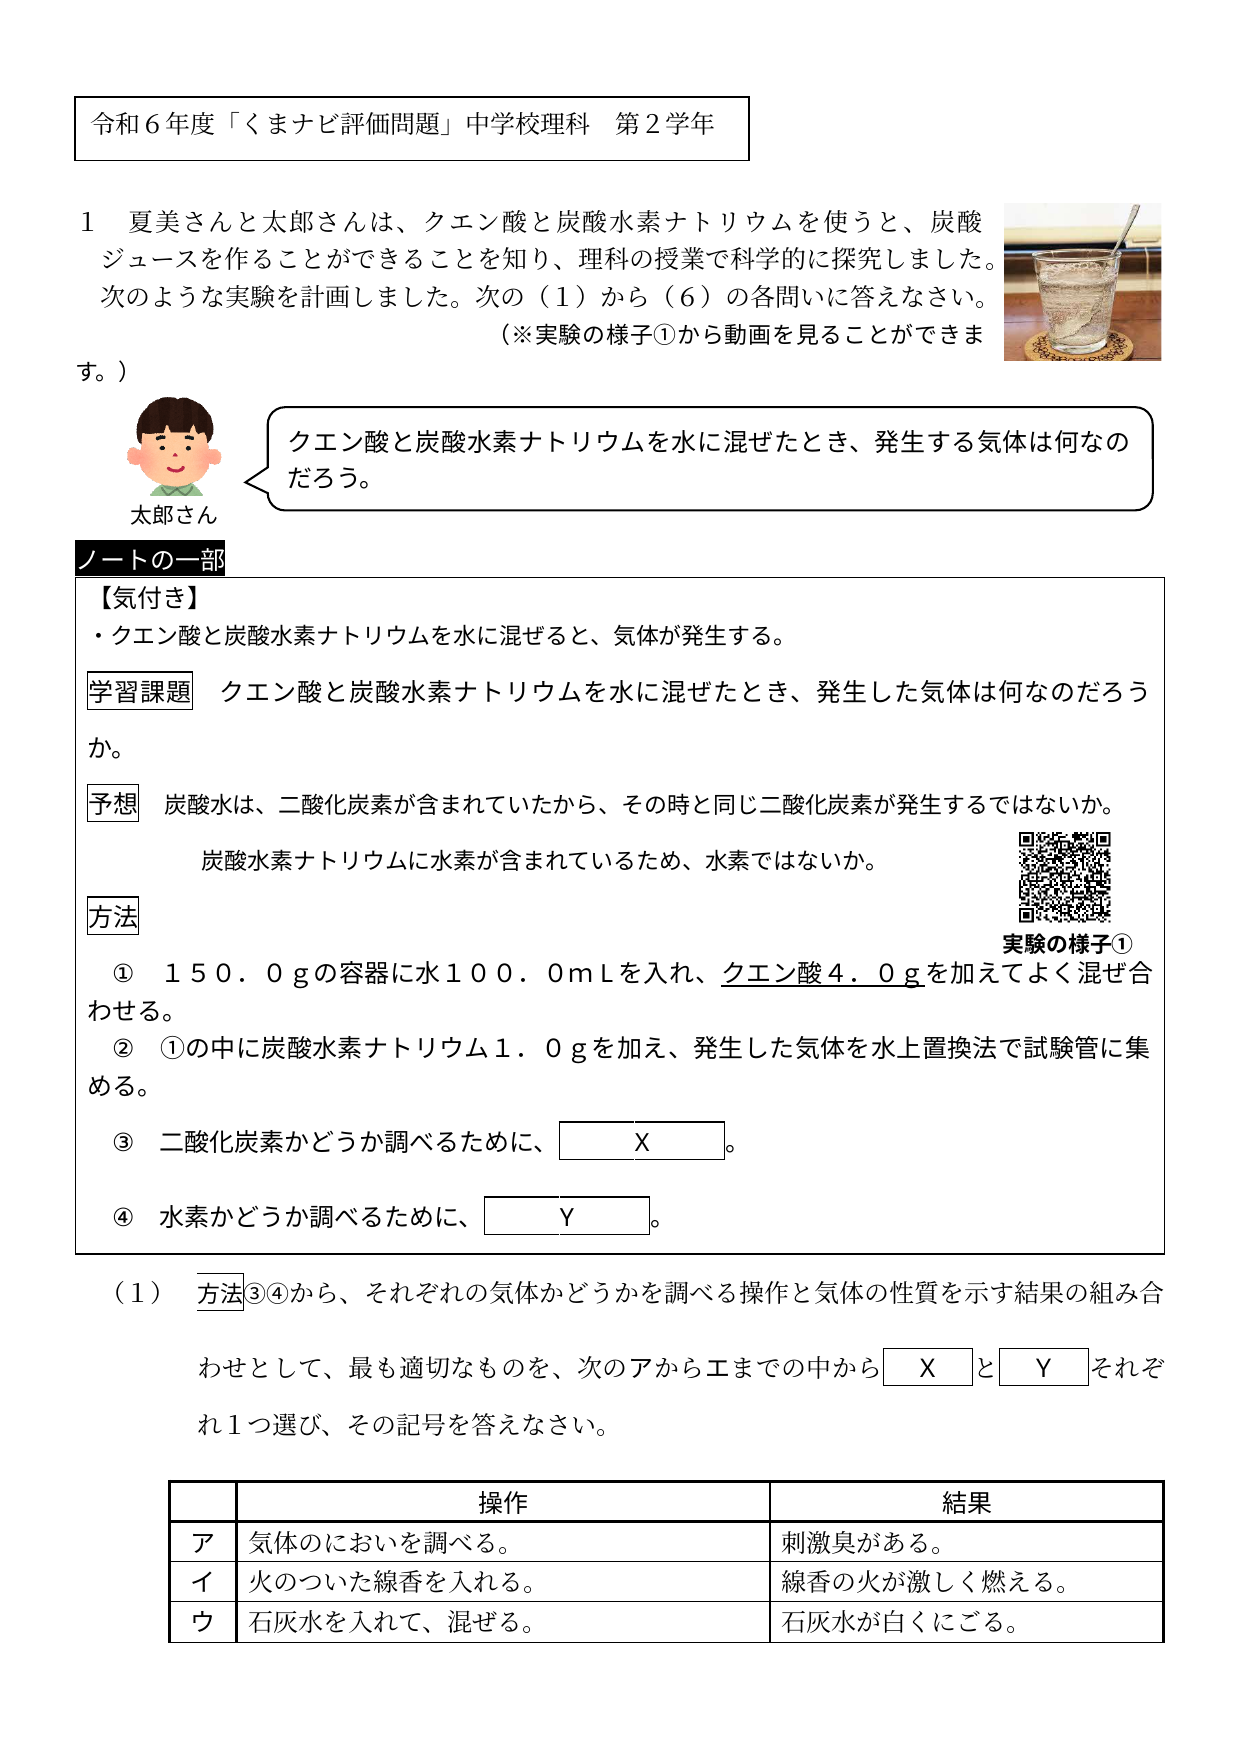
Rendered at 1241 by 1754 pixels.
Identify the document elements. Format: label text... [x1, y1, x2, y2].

table_header [171, 1483, 235, 1520]
text （※実験の様子①から動画を見ることができます。） [75, 314, 1165, 389]
table_cell ウ [171, 1602, 235, 1642]
table_header 結果 [771, 1483, 1162, 1520]
table_cell イ [171, 1562, 235, 1601]
picture [123, 393, 227, 496]
table_cell ア [171, 1523, 235, 1561]
list 方法③④から、それぞれの気体かどうかを調べる操作と気体の性質を示す結果の組み合わせとして、最も適切なものを、次のアからエまでの中から Ｘ と Ｙ それぞれ１つ選び、その記号を答えなさい。 [100, 1255, 1165, 1442]
table_cell 石灰水を入れて、混ぜる。 [238, 1602, 769, 1642]
picture [1014, 827, 1115, 927]
table_header 【気付き】 ・クエン酸と炭酸水素ナトリウムを水に混ぜると、気体が発生する。 学習課題 クエン酸と炭酸水素ナトリウムを水に混ぜたとき、発生した気体は何なのだろうか。 予想 炭酸水は、二酸化炭素が含まれていたから、その時と同じ二酸化炭素が発生するではないか。 炭酸水素ナトリウムに水素が含まれているため、水素ではないか。 方法 ① １５０．０ｇの容器に水１００．０ｍLを入れ、クエン酸４．０ｇを加えてよく混ぜ合わせる。 ② ①の中に炭酸水素ナトリウム１．０ｇを加え、発生した気体を水上置換法で試験管に集める。 ③ 二酸化炭素かどうか調べるために、 X 。 ④ 水素かどうか調べるために、 Y 。 [76, 578, 1164, 1253]
table_cell 石灰水が白くにごる。 [771, 1602, 1162, 1642]
picture [1004, 203, 1162, 361]
table_header 操作 [238, 1483, 769, 1520]
table_cell 気体のにおいを調べる。 [238, 1523, 769, 1561]
text ノートの一部 [75, 539, 1165, 577]
table_cell 火のついた線香を入れる。 [238, 1562, 769, 1601]
text １ 夏美さんと太郎さんは、クエン酸と炭酸水素ナトリウムを使うと、炭酸ジュースを作ることができることを知り、理科の授業で科学的に探究しました。次のような実験を計画しました。次の（１）から（６）の各問いに答えなさい。 [75, 202, 1165, 314]
table_cell 線香の火が激しく燃える。 [771, 1562, 1162, 1601]
table_cell 刺激臭がある。 [771, 1523, 1162, 1561]
